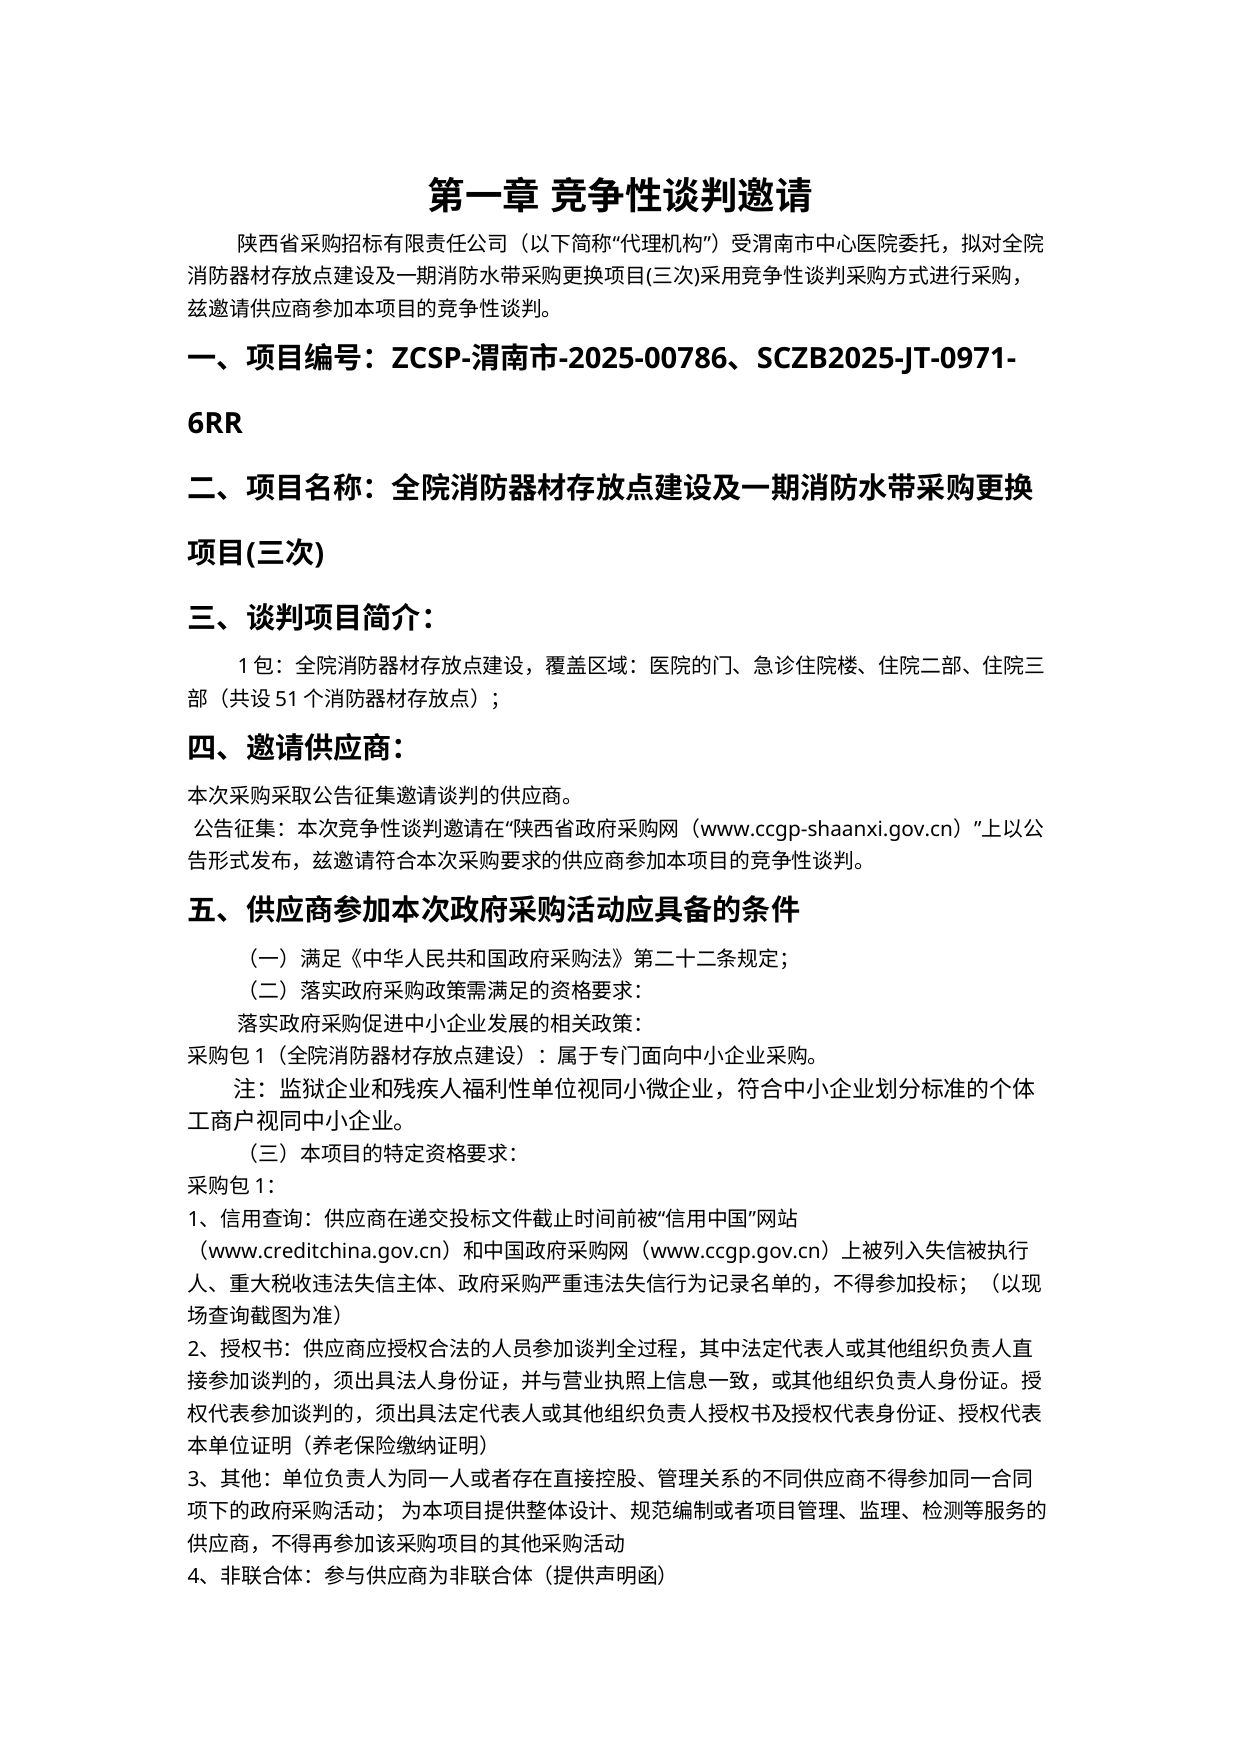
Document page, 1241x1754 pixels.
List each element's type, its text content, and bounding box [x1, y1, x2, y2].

text 四、邀请供应商： [187, 714, 1053, 779]
text 1包：全院消防器材存放点建设，覆盖区域：医院的门、急诊住院楼、住院二部、住院三部（共设51个消防器材存放点）； [187, 649, 1053, 714]
text 三、谈判项目简介： [187, 584, 1053, 649]
text 1、信用查询：供应商在递交投标文件截止时间前被“信用中国”网站（www.creditchina.gov.cn）和中国政府采购网（www.ccgp.gov.cn）上被列入失信被执行人、重大税收违法失信主体、政府采购严重违法失信行为记录名单的，不得参加投标；（以现场查询截图为准） [187, 1202, 1053, 1332]
text 落实政府采购促进中小企业发展的相关政策： [187, 1007, 1053, 1039]
text 第一章 竞争性谈判邀请 [187, 162, 1053, 227]
text 公告征集：本次竞争性谈判邀请在“陕西省政府采购网（www.ccgp-shaanxi.gov.cn）”上以公告形式发布，兹邀请符合本次采购要求的供应商参加本项目的竞争性谈判。 [187, 812, 1053, 877]
text 本次采购采取公告征集邀请谈判的供应商。 [187, 779, 1053, 812]
text 3、其他：单位负责人为同一人或者存在直接控股、管理关系的不同供应商不得参加同一合同项下的政府采购活动； 为本项目提供整体设计、规范编制或者项目管理、监理、检测等服务的供应商，不得再参加该采购项目的其他采购活动 [187, 1462, 1053, 1559]
text （三）本项目的特定资格要求： [187, 1137, 1053, 1169]
text 4、非联合体：参与供应商为非联合体（提供声明函） [187, 1559, 1053, 1592]
text 五、供应商参加本次政府采购活动应具备的条件 [187, 877, 1053, 942]
text （一）满足《中华人民共和国政府采购法》第二十二条规定； [187, 942, 1053, 974]
text 一、项目编号：ZCSP-渭南市-2025-00786、SCZB2025-JT-0971-6RR [187, 324, 1053, 454]
text （二）落实政府采购政策需满足的资格要求： [187, 974, 1053, 1007]
text 采购包1： [187, 1169, 1053, 1202]
text 注：监狱企业和残疾人福利性单位视同小微企业，符合中小企业划分标准的个体工商户视同中小企业。 [187, 1072, 1053, 1137]
text 二、项目名称：全院消防器材存放点建设及一期消防水带采购更换项目(三次) [187, 454, 1053, 584]
text 采购包1（全院消防器材存放点建设）：属于专门面向中小企业采购。 [187, 1039, 1053, 1072]
text 陕西省采购招标有限责任公司（以下简称“代理机构”）受渭南市中心医院委托，拟对全院消防器材存放点建设及一期消防水带采购更换项目(三次)采用竞争性谈判采购方式进行采购，兹邀请供应商参加本项目的竞争性谈判。 [187, 227, 1053, 324]
text 2、授权书：供应商应授权合法的人员参加谈判全过程，其中法定代表人或其他组织负责人直接参加谈判的，须出具法人身份证，并与营业执照上信息一致，或其他组织负责人身份证。授权代表参加谈判的，须出具法定代表人或其他组织负责人授权书及授权代表身份证、授权代表本单位证明（养老保险缴纳证明） [187, 1332, 1053, 1462]
